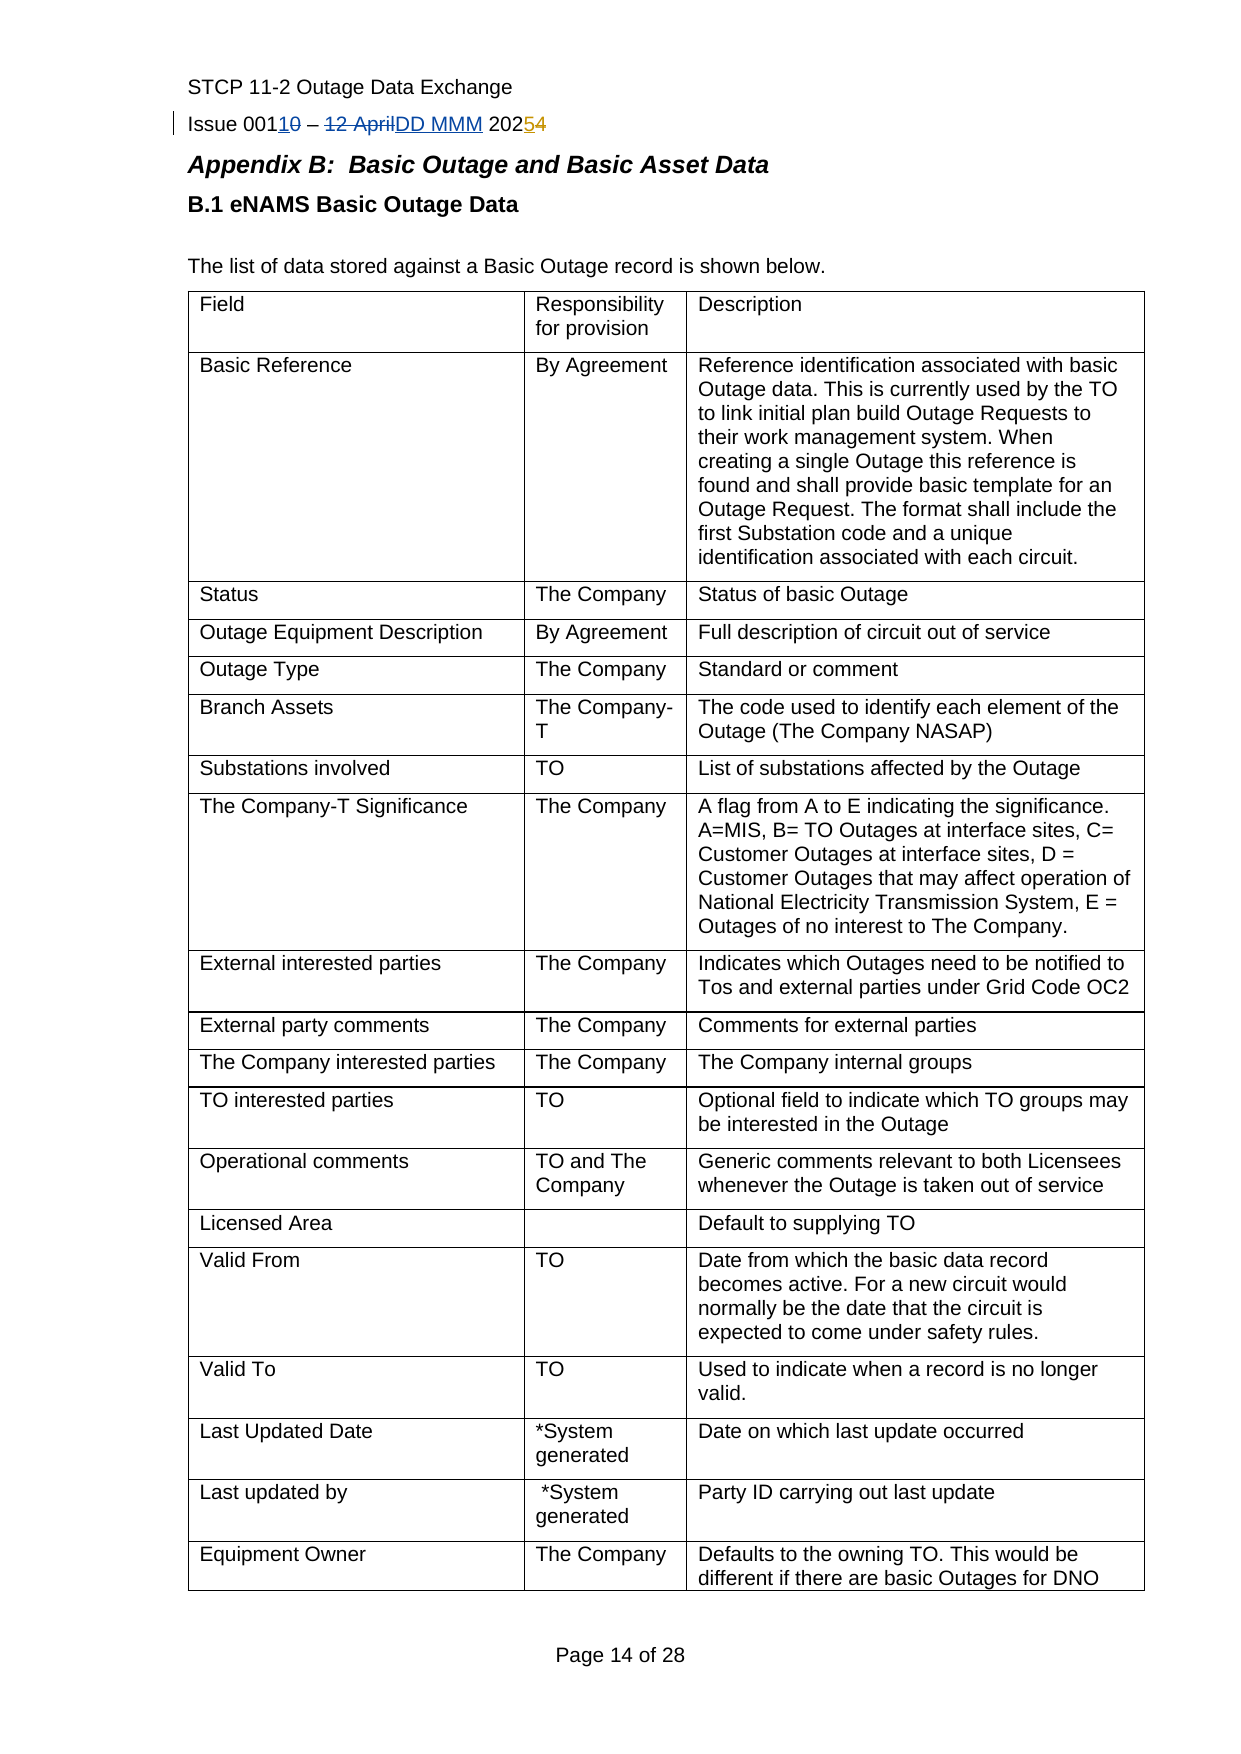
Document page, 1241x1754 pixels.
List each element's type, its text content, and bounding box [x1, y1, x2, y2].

table_cell Licensed Area [189, 1210, 524, 1247]
table_cell TO [525, 1357, 686, 1418]
table_cell The Company [525, 794, 686, 950]
table_cell External party comments [189, 1013, 524, 1049]
table_cell The code used to identify each element of the Outage (The Company NASAP) [687, 695, 1144, 755]
text B.1 eNAMS Basic Outage Data [187, 191, 1053, 242]
table_cell Indicates which Outages need to be notified to Tos and external parties under Grid Code OC2 [687, 951, 1144, 1011]
table_cell Comments for external parties [687, 1013, 1144, 1049]
table_cell Last updated by [189, 1480, 524, 1541]
table_cell Equipment Owner [189, 1542, 524, 1589]
table_cell The Company interested parties [189, 1050, 524, 1086]
table_cell *System generated [525, 1480, 686, 1541]
table_cell The Company [525, 1013, 686, 1049]
table_header Description [687, 292, 1144, 352]
table_cell The Company [525, 1050, 686, 1086]
table_cell A flag from A to E indicating the significance. A=MIS, B= TO Outages at interface sites, C= Customer Outages at interface sites, D = Customer Outages that may affect operation of National Electricity Transmission System, E = Outages of no interest to The Company. [687, 794, 1144, 950]
table_cell Valid From [189, 1248, 524, 1356]
table_cell Basic Reference [189, 353, 524, 581]
table_cell Status of basic Outage [687, 582, 1144, 619]
table_cell Valid To [189, 1357, 524, 1418]
table_cell The Company internal groups [687, 1050, 1144, 1086]
table_cell Date on which last update occurred [687, 1419, 1144, 1479]
table_header Field [189, 292, 524, 352]
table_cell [687, 1542, 1144, 1589]
table_cell By Agreement [525, 620, 686, 656]
table_cell TO and The Company [525, 1149, 686, 1209]
table_cell Full description of circuit out of service [687, 620, 1144, 656]
table_cell Operational comments [189, 1149, 524, 1209]
table_cell The Company [525, 951, 686, 1011]
table_cell List of substations affected by the Outage [687, 756, 1144, 793]
table_cell By Agreement [525, 353, 686, 581]
table_cell Last Updated Date [189, 1419, 524, 1479]
table_cell The Company [525, 582, 686, 619]
table_cell Branch Assets [189, 695, 524, 755]
table_cell The Company-T [525, 695, 686, 755]
text Appendix B: Basic Outage and Basic Asset Data [187, 150, 1053, 179]
table_cell External interested parties [189, 951, 524, 1011]
table_cell TO interested parties [189, 1088, 524, 1148]
table_header Responsibility for provision [525, 292, 686, 352]
table_cell *System generated [525, 1419, 686, 1479]
table_cell Outage Type [189, 657, 524, 694]
table_cell Generic comments relevant to both Licensees whenever the Outage is taken out of service [687, 1149, 1144, 1209]
table_cell Default to supplying TO [687, 1210, 1144, 1247]
table_cell TO [525, 756, 686, 793]
table_cell Party ID carrying out last update [687, 1480, 1144, 1541]
table_cell Reference identification associated with basic Outage data. This is currently used by the TO to link initial plan build Outage Requests to their work management system. When creating a single Outage this reference is found and shall provide basic template for an Outage Request. The format shall include the first Substation code and a unique identification associated with each circuit. [687, 353, 1144, 581]
table_cell [525, 1210, 686, 1247]
table_cell TO [525, 1248, 686, 1356]
table_cell Date from which the basic data record becomes active. For a new circuit would normally be the date that the circuit is expected to come under safety rules. [687, 1248, 1144, 1356]
table_cell Substations involved [189, 756, 524, 793]
text The list of data stored against a Basic Outage record is shown below. [187, 254, 1053, 278]
table_cell The Company-T Significance [189, 794, 524, 950]
table_cell Optional field to indicate which TO groups may be interested in the Outage [687, 1088, 1144, 1148]
table_cell Outage Equipment Description [189, 620, 524, 656]
table_cell Standard or comment [687, 657, 1144, 694]
table_cell The Company [525, 657, 686, 694]
table_cell TO [525, 1088, 686, 1148]
table_cell The Company [525, 1542, 686, 1589]
table_cell Status [189, 582, 524, 619]
table_cell Used to indicate when a record is no longer valid. [687, 1357, 1144, 1418]
